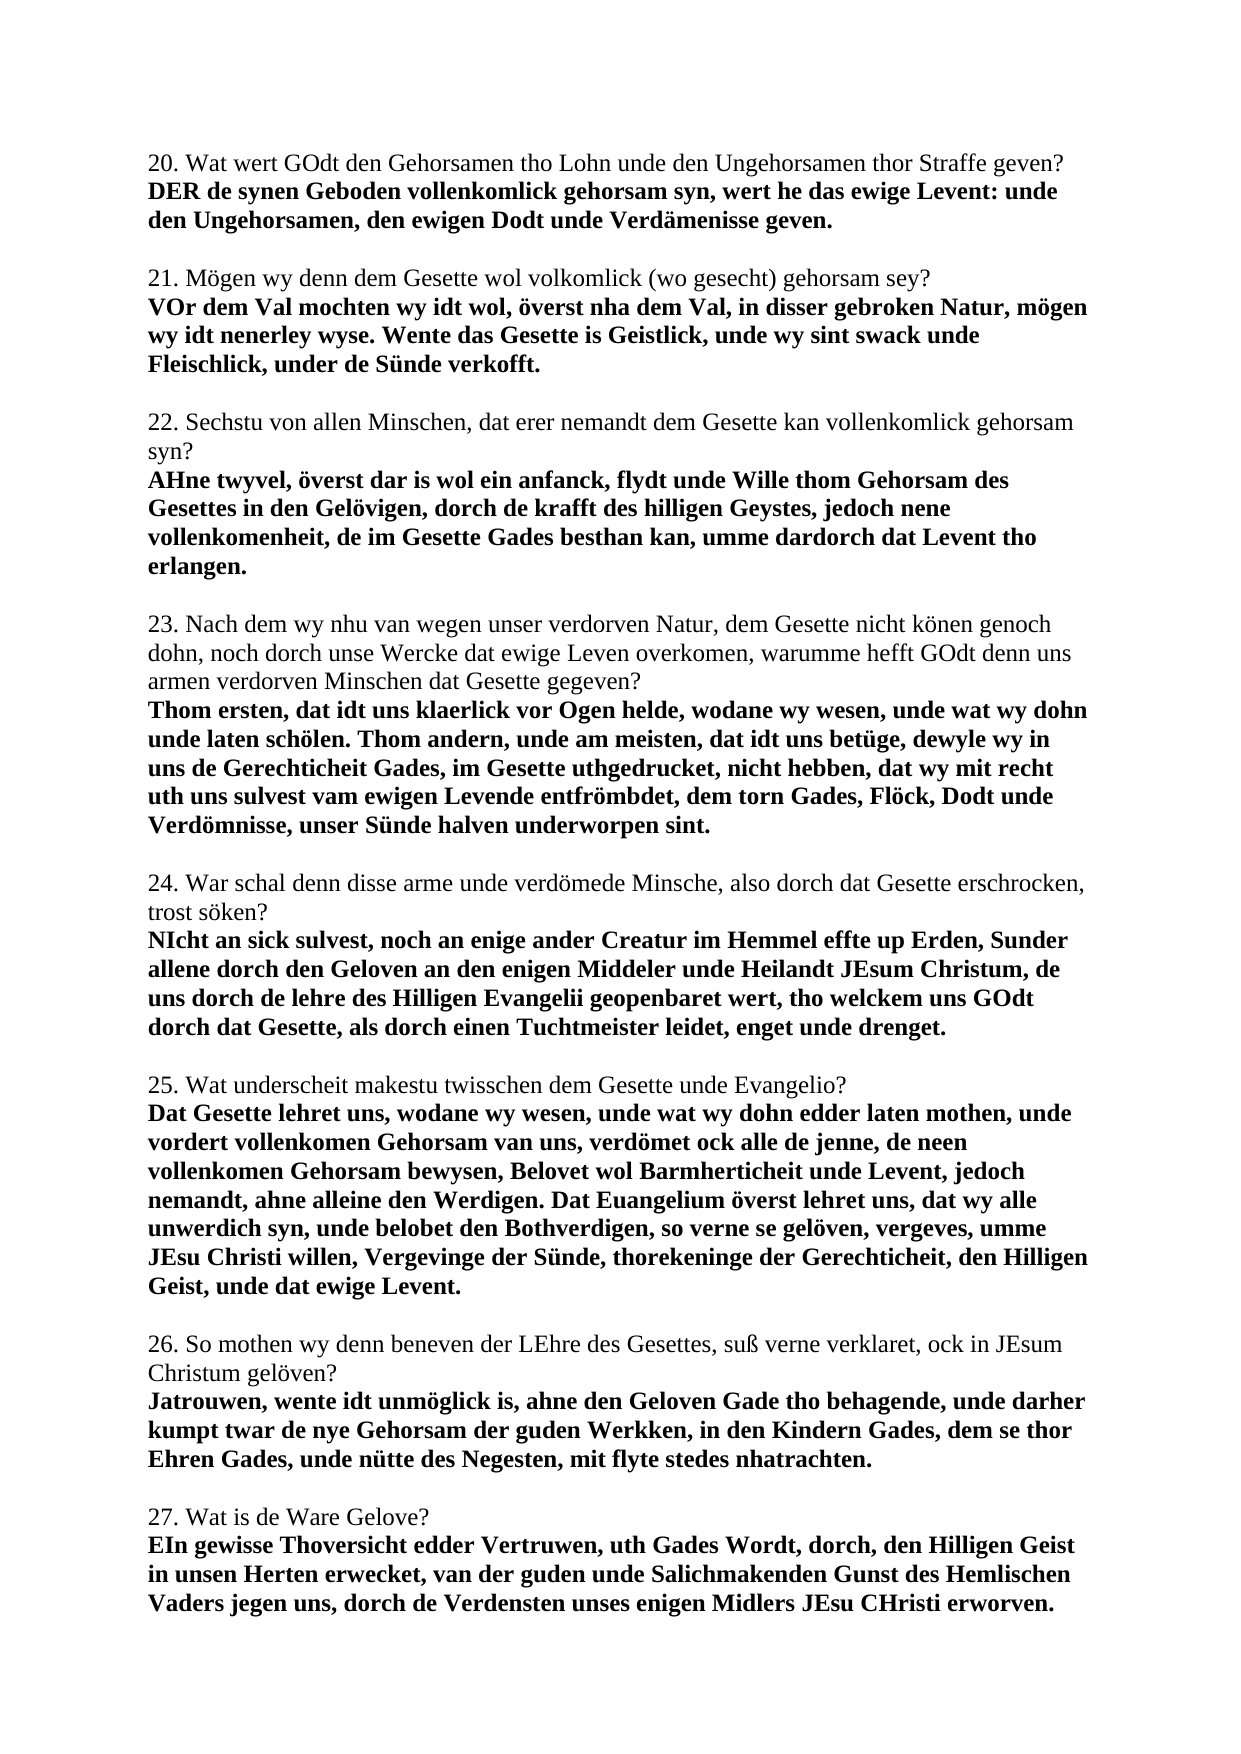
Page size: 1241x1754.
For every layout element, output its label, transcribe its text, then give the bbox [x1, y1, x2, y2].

text 23. Nach dem wy nhu van wegen unser verdorven Natur, dem Gesette nicht könen genoch dohn, noch dorch unse Wercke dat ewige Leven overkomen, warumme hefft GOdt denn uns armen verdorven Minschen dat Gesette gegeven? Thom ersten, dat idt uns klaerlick vor Ogen helde, wodane wy wesen, unde wat wy dohn unde laten schölen. Thom andern, unde am meisten, dat idt uns betüge, dewyle wy in uns de Gerechticheit Gades, im Gesette uthgedrucket, nicht hebben, dat wy mit recht uth uns sulvest vam ewigen Levende entfrömbdet, dem torn Gades, Flöck, Dodt unde Verdömnisse, unser Sünde halven underworpen sint. [148, 609, 1093, 839]
text 27. Wat is de Ware Gelove? EIn gewisse Thoversicht edder Vertruwen, uth Gades Wordt, dorch, den Hilligen Geist in unsen Herten erwecket, van der guden unde Salichmakenden Gunst des Hemlischen Vaders jegen uns, dorch de Verdensten unses enigen Midlers JEsu CHristi erworven. [148, 1502, 1093, 1617]
text 20. Wat wert GOdt den Gehorsamen tho Lohn unde den Ungehorsamen thor Straffe geven? DER de synen Geboden vollenkomlick gehorsam syn, wert he das ewige Levent: unde den Ungehorsamen, den ewigen Dodt unde Verdämenisse geven. [148, 148, 1093, 234]
text 26. So mothen wy denn beneven der LEhre des Gesettes, suß verne verklaret, ock in JEsum Christum gelöven? Jatrouwen, wente idt unmöglick is, ahne den Geloven Gade tho behagende, unde darher kumpt twar de nye Gehorsam der guden Werkken, in den Kindern Gades, dem se thor Ehren Gades, unde nütte des Negesten, mit flyte stedes nhatrachten. [148, 1329, 1093, 1473]
text 21. Mögen wy denn dem Gesette wol volkomlick (wo gesecht) gehorsam sey? VOr dem Val mochten wy idt wol, överst nha dem Val, in disser gebroken Natur, mögen wy idt nenerley wyse. Wente das Gesette is Geistlick, unde wy sint swack unde Fleischlick, under de Sünde verkofft. [148, 263, 1093, 378]
text 24. War schal denn disse arme unde verdömede Minsche, also dorch dat Gesette erschrocken, trost söken? NIcht an sick sulvest, noch an enige ander Creatur im Hemmel effte up Erden, Sunder allene dorch den Geloven an den enigen Middeler unde Heilandt JEsum Christum, de uns dorch de lehre des Hilligen Evangelii geopenbaret wert, tho welckem uns GOdt dorch dat Gesette, als dorch einen Tuchtmeister leidet, enget unde drenget. [148, 868, 1093, 1041]
text 22. Sechstu von allen Minschen, dat erer nemandt dem Gesette kan vollenkomlick gehorsam syn? AHne twyvel, överst dar is wol ein anfanck, flydt unde Wille thom Gehorsam des Gesettes in den Gelövigen, dorch de krafft des hilligen Geystes, jedoch nene vollenkomenheit, de im Gesette Gades besthan kan, umme dardorch dat Levent tho erlangen. [148, 407, 1093, 580]
text 25. Wat underscheit makestu twisschen dem Gesette unde Evangelio? Dat Gesette lehret uns, wodane wy wesen, unde wat wy dohn edder laten mothen, unde vordert vollenkomen Gehorsam van uns, verdömet ock alle de jenne, de neen vollenkomen Gehorsam bewysen, Belovet wol Barmherticheit unde Levent, jedoch nemandt, ahne alleine den Werdigen. Dat Euangelium överst lehret uns, dat wy alle unwerdich syn, unde belobet den Bothverdigen, so verne se gelöven, vergeves, umme JEsu Christi willen, Vergevinge der Sünde, thorekeninge der Gerechticheit, den Hilligen Geist, unde dat ewige Levent. [148, 1070, 1093, 1300]
